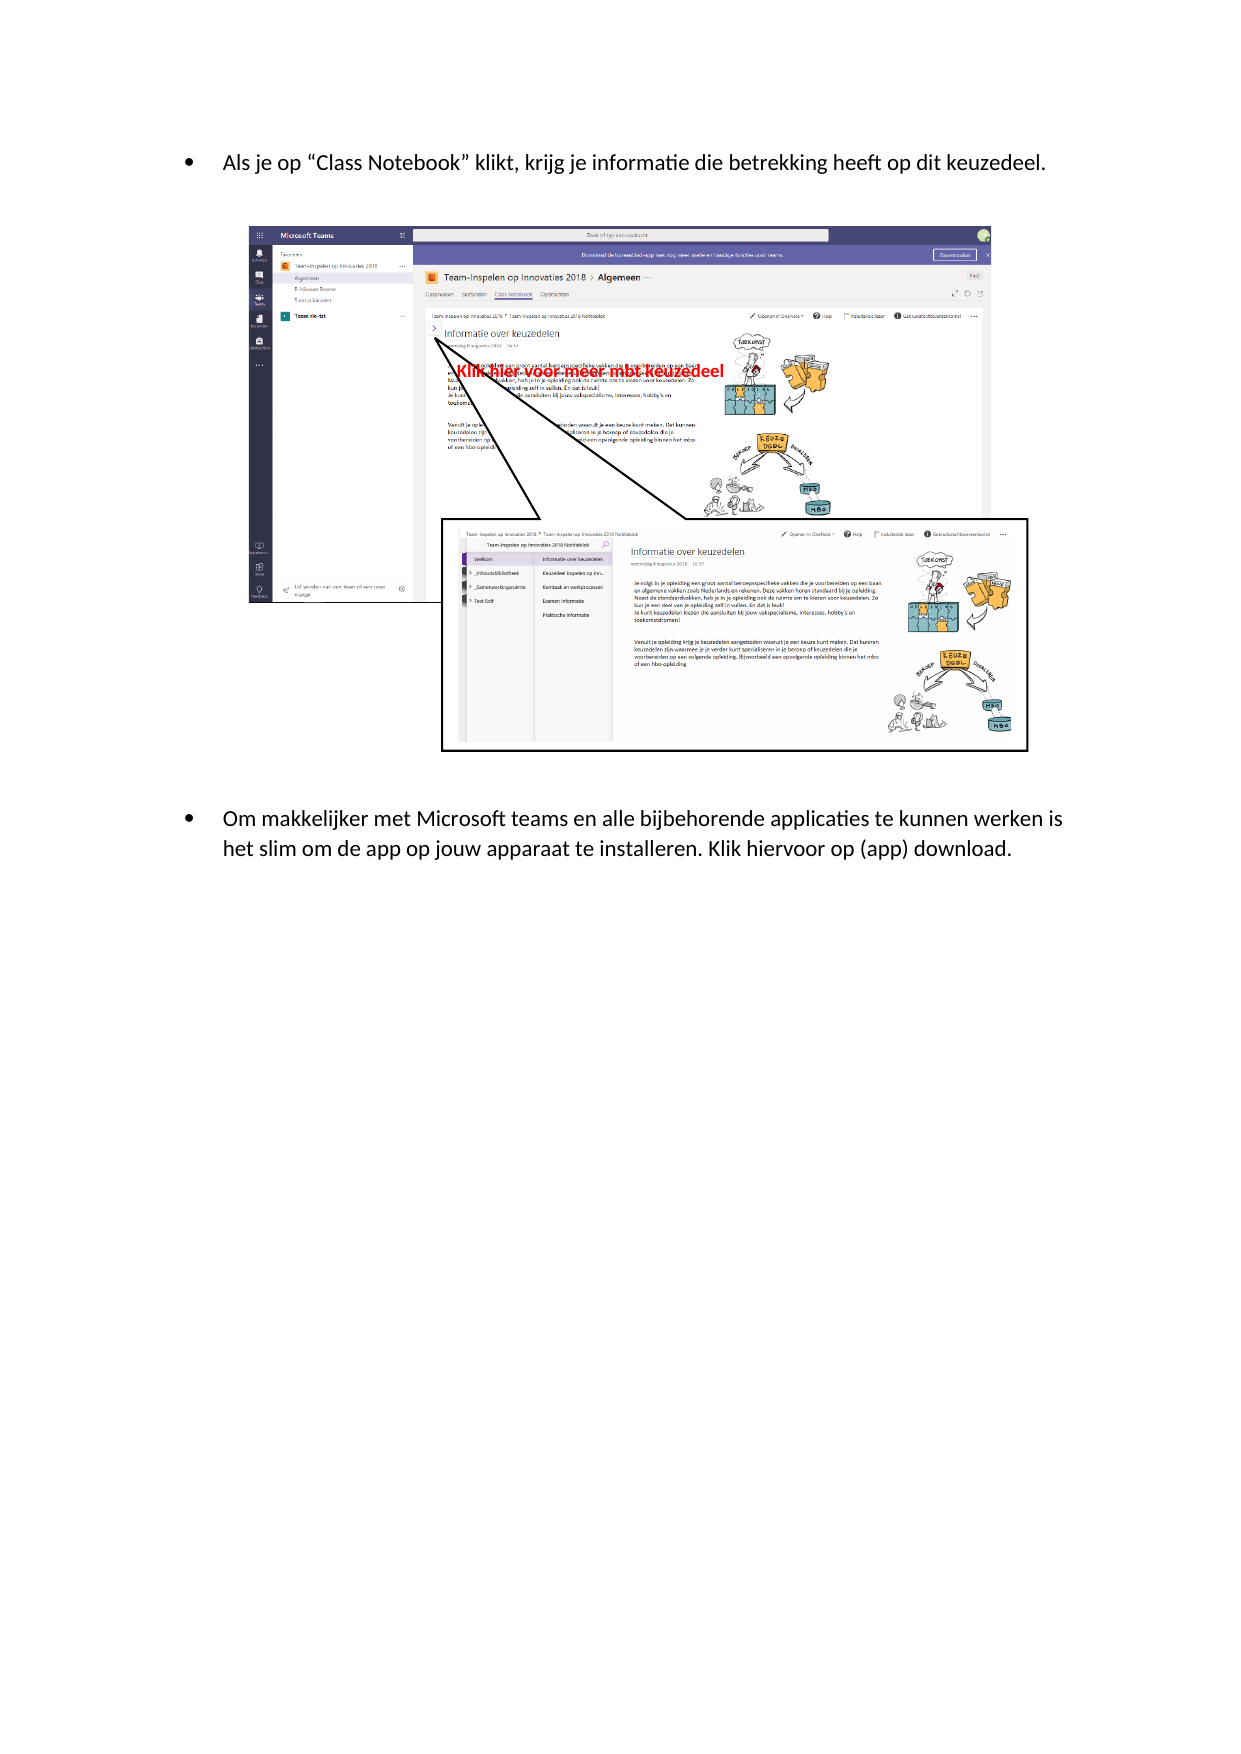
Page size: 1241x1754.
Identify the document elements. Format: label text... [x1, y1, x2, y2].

list Om makkelijker met Microsoft teams en alle bijbehorende applicaties te kunnen werken is het slim om de app op jouw apparaat te installeren. Klik hiervoor op (app) download. [185, 804, 1093, 862]
list Als je op “Class Notebook” klikt, krijg je informatie die betrekking heeft op dit keuzedeel. [185, 148, 1093, 176]
picture [458, 528, 1012, 742]
picture [247, 226, 990, 602]
